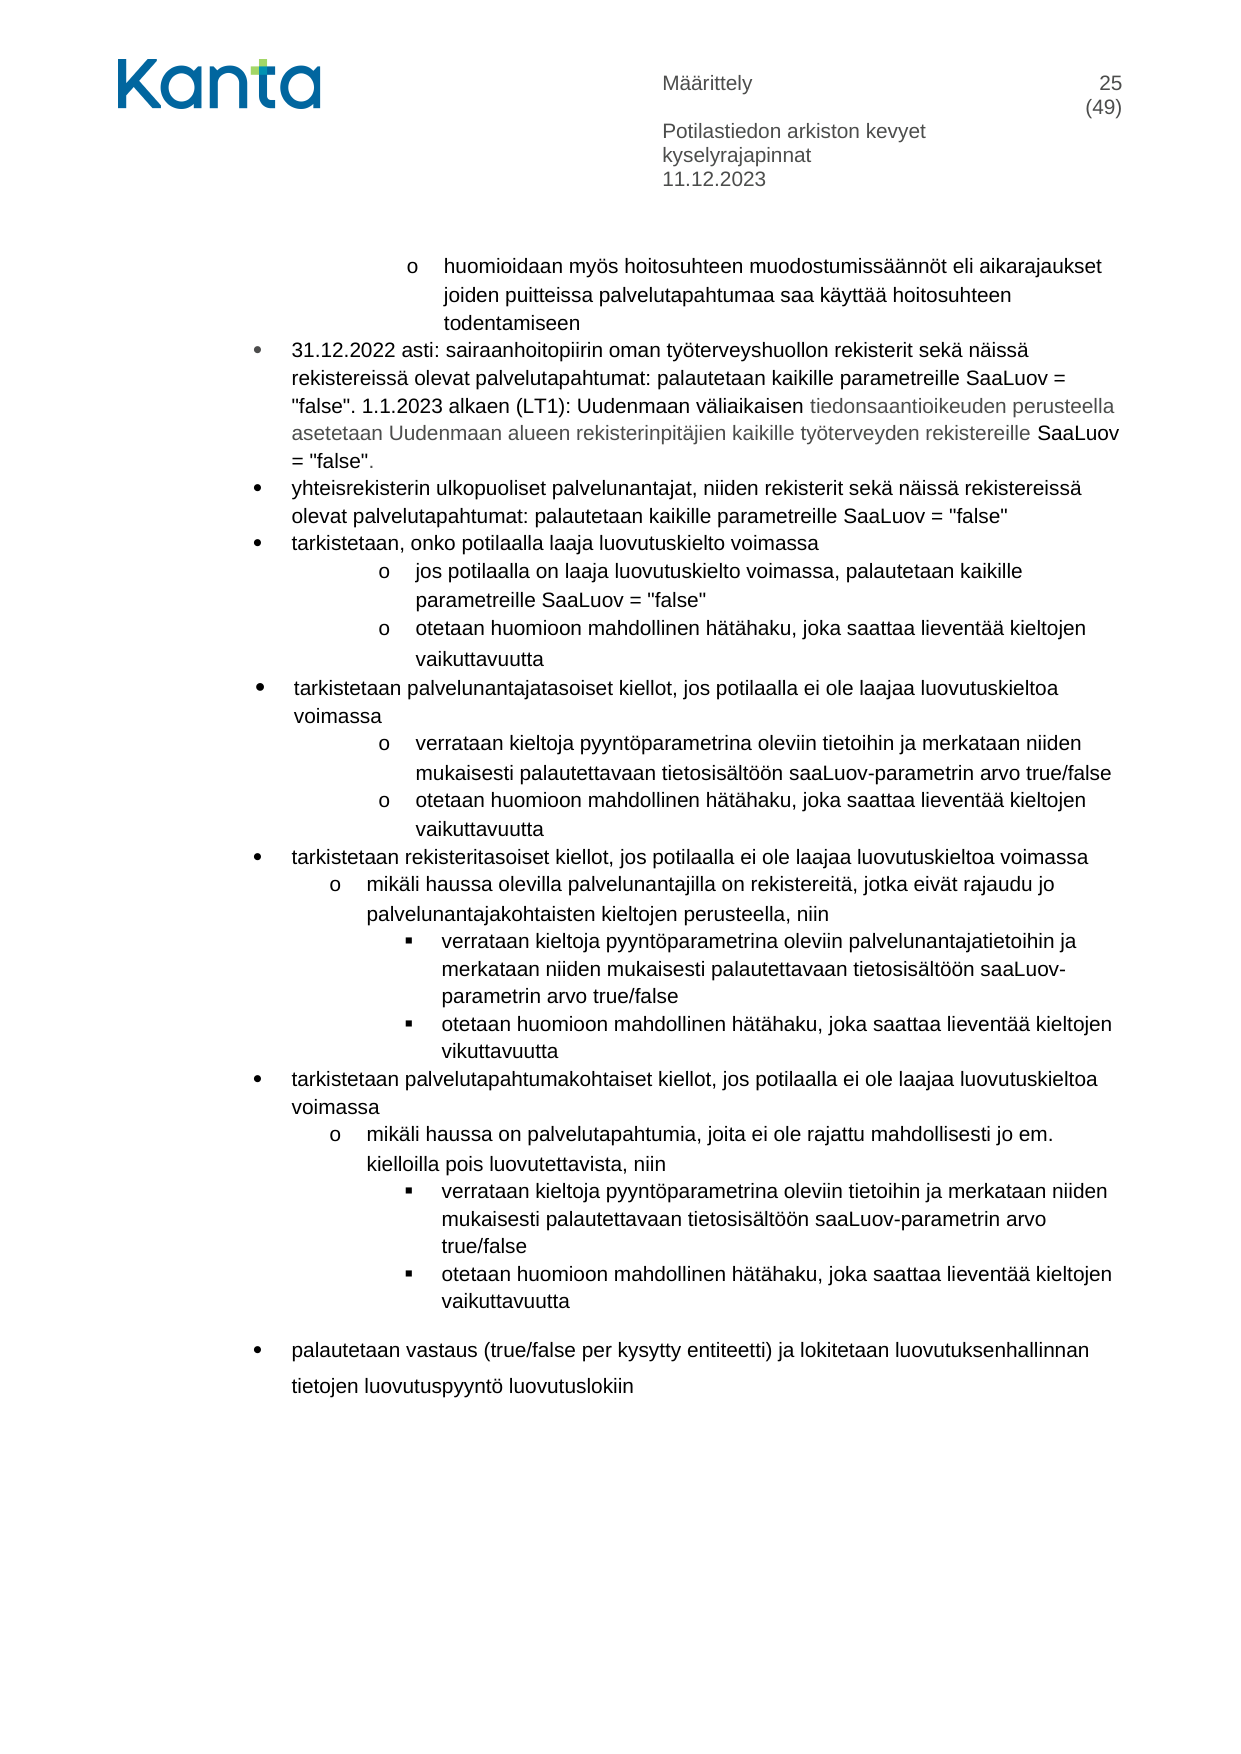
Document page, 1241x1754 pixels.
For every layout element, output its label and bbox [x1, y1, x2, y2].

picture [118, 59, 321, 109]
